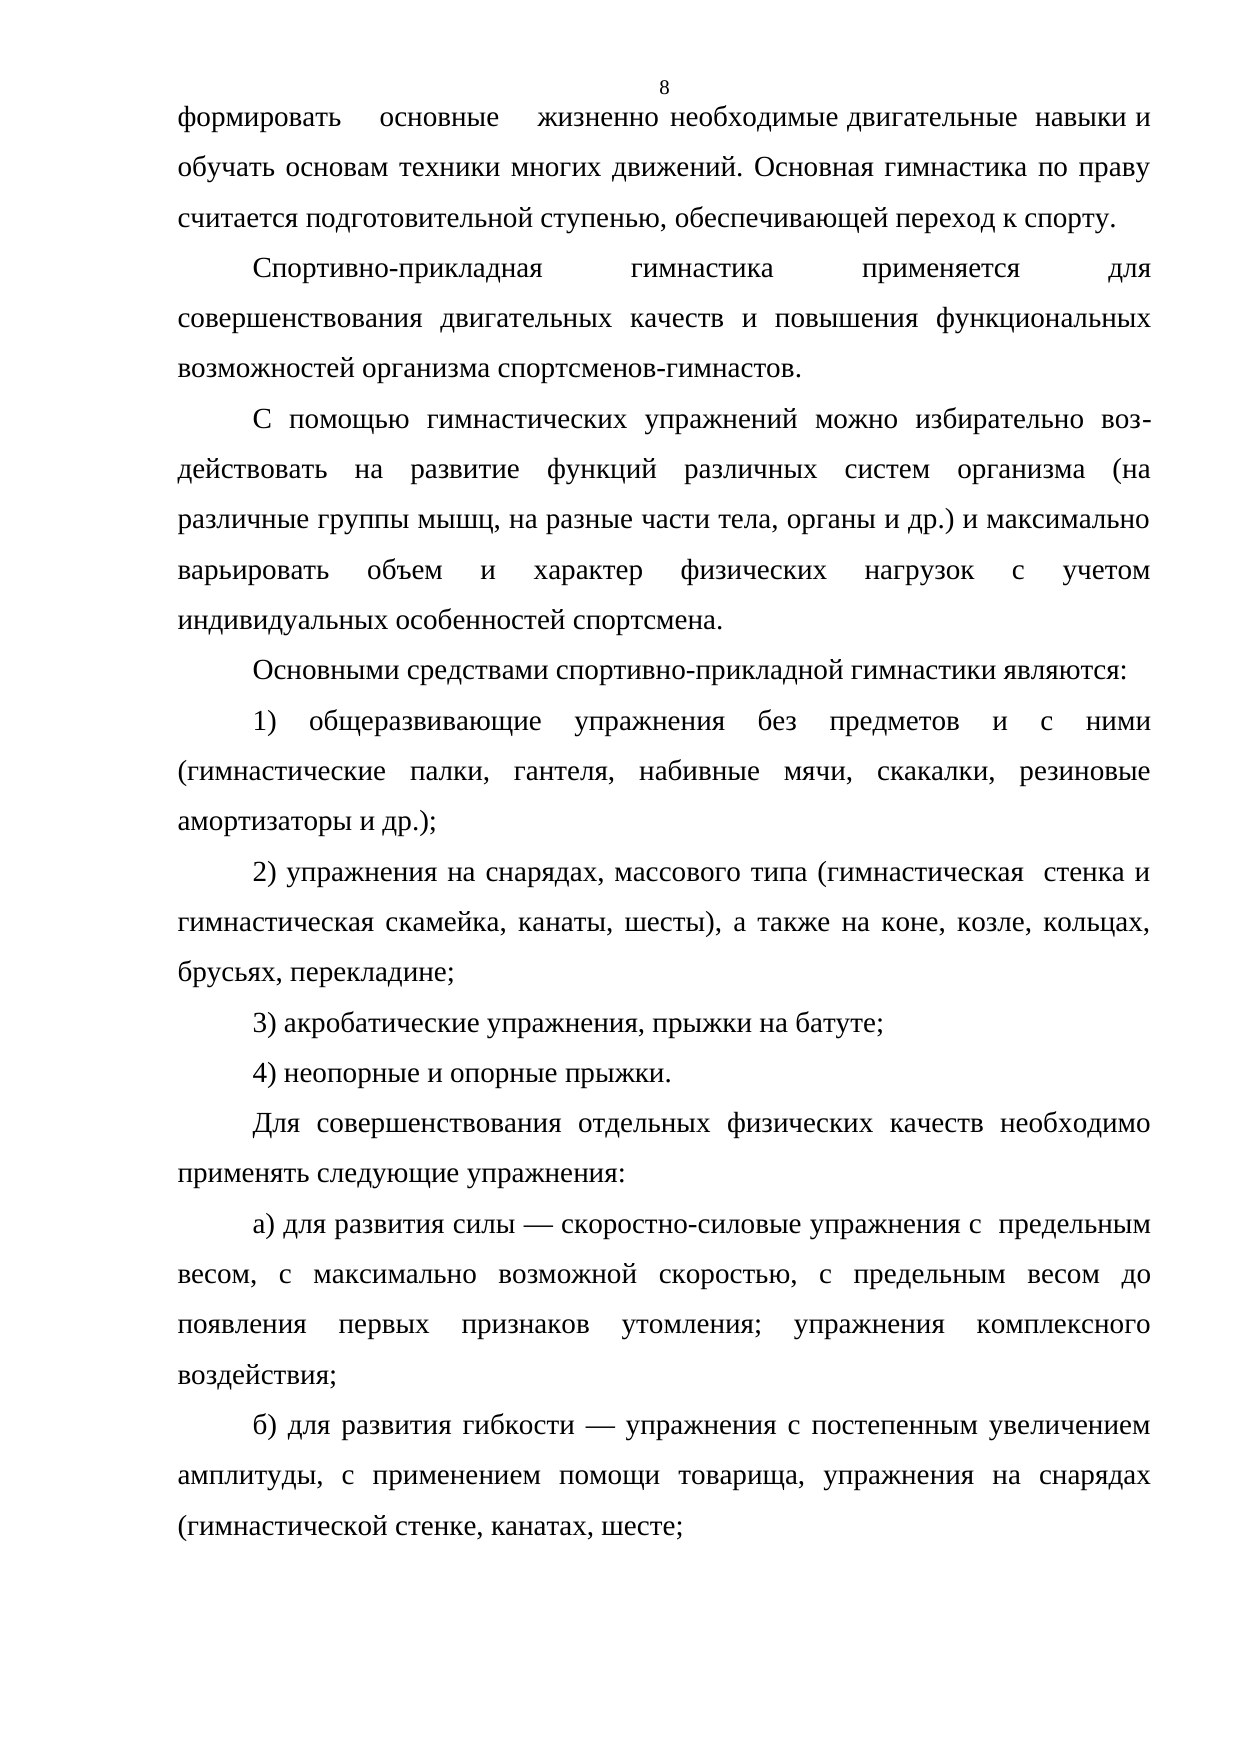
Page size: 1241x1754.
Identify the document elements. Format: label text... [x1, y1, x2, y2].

text 2) упражнения на снарядах, массового типа (гимнастическая стенка и гимнастическая скамейка, канаты, шесты), а также на коне, козле, кольцах, брусьях, перекладине; [177, 854, 1152, 988]
text а) для развития силы — скоростно-силовые упражнения с предельным весом, с максимально возможной скоростью, с предельным весом до появления первых признаков утомления; упражнения комплексного воздействия; [177, 1206, 1152, 1390]
text Основными средствами спортивно-прикладной гимнастики являются: [177, 652, 1152, 686]
text 1) общеразвивающие упражнения без предметов и с ними (гимнастические палки, гантеля, набивные мячи, скакалки, резиновые амортизаторы и др.); [177, 703, 1152, 837]
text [177, 99, 1152, 233]
text Спортивно-прикладная гимнастика применяется для совершенствования двигательных качеств и повышения функциональных возможностей организма спортсменов-гимнастов. [177, 250, 1152, 384]
text Для совершенствования отдельных физических качеств необходимо применять следующие упражнения: [177, 1105, 1152, 1189]
text 3) акробатические упражнения, прыжки на батуте; [177, 1005, 1152, 1038]
text 4) неопорные и опорные прыжки. [177, 1055, 1152, 1088]
text С помощью гимнастических упражнений можно избирательно воздействовать на развитие функций различных систем организма (на различные группы мышц, на разные части тела, органы и др.) и максимально варьировать объем и характер физических нагрузок с учетом индивидуальных особенностей спортсмена. [177, 401, 1152, 636]
text б) для развития гибкости — упражнения с постепенным увеличением амплитуды, с применением помощи товарища, упражнения на снарядах (гимнастической стенке, канатах, шесте; [177, 1407, 1152, 1541]
